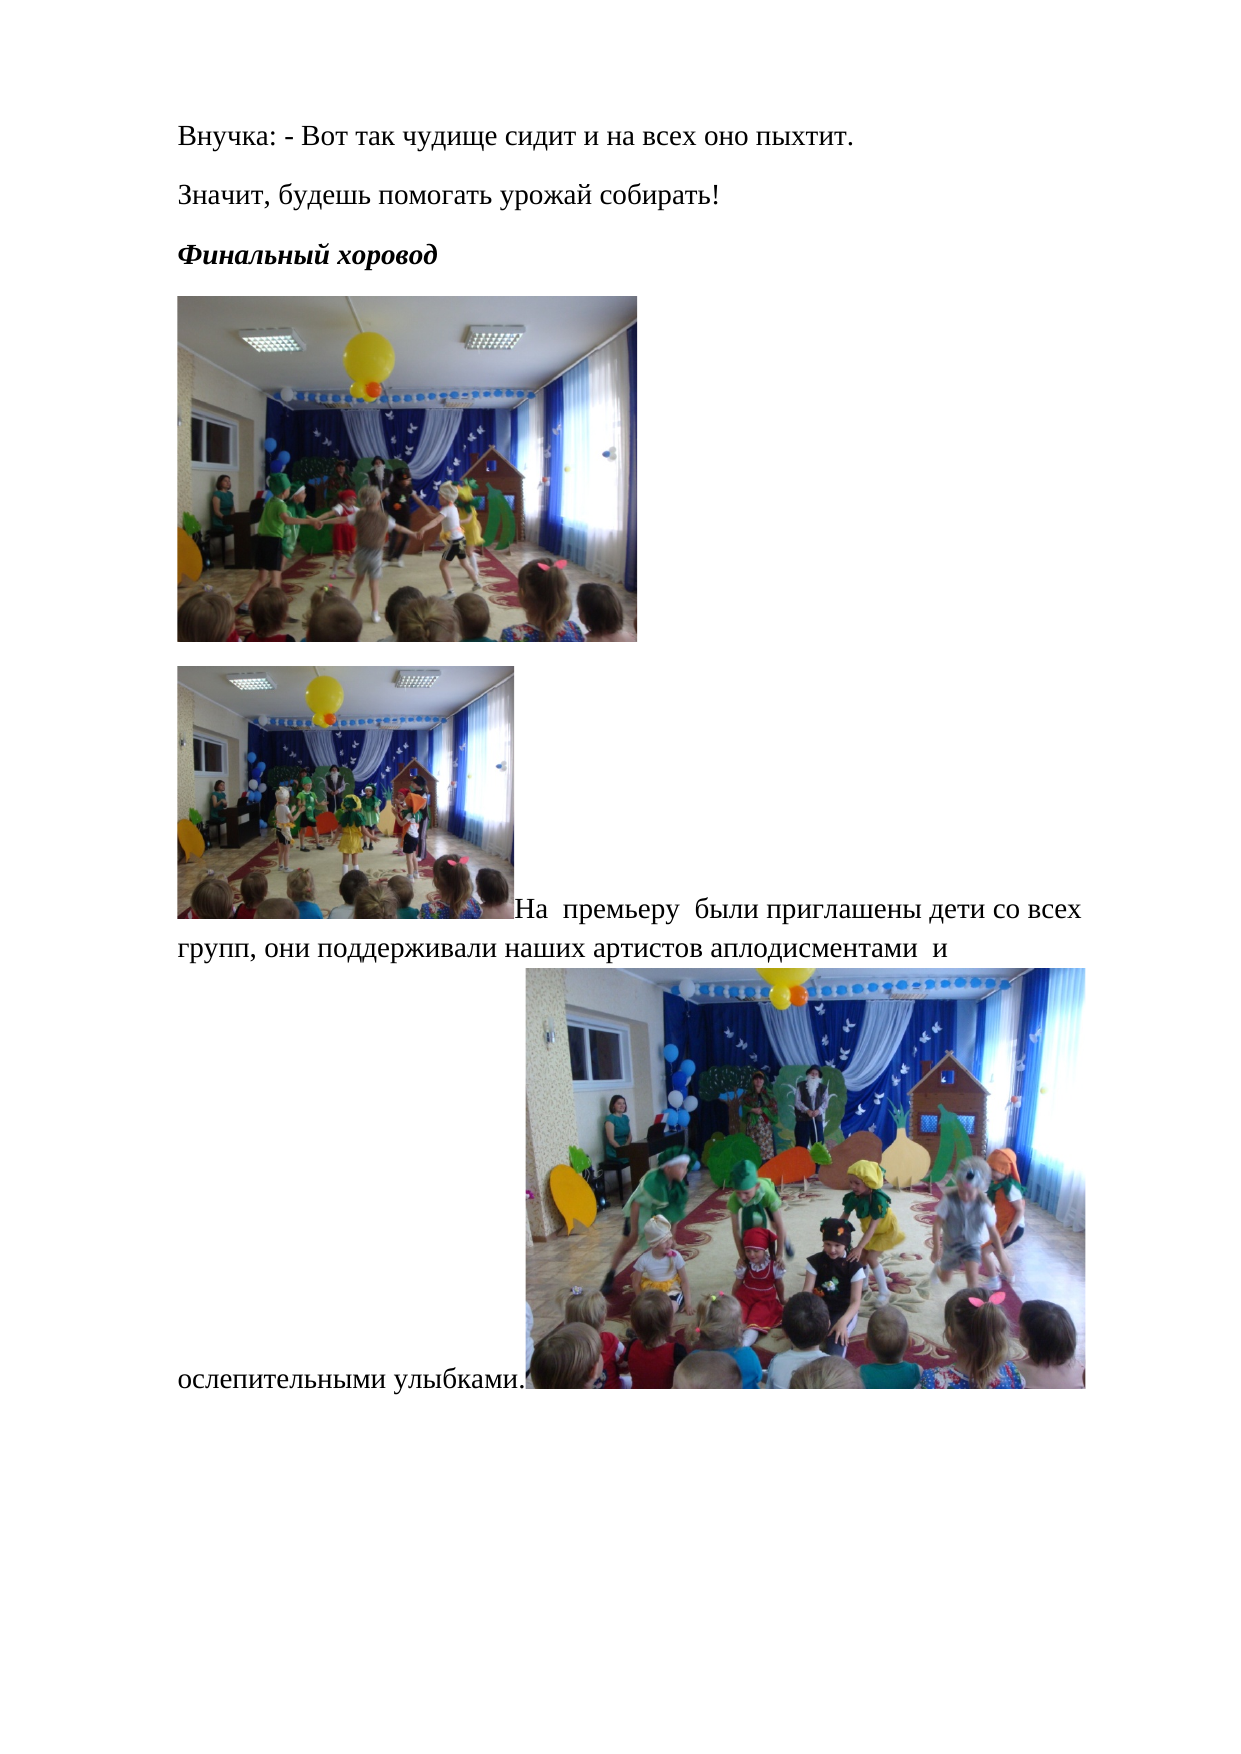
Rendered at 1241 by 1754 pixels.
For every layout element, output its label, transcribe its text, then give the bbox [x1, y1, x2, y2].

text Финальный хоровод [177, 237, 1152, 270]
picture [177, 666, 515, 919]
picture [177, 296, 638, 642]
picture [525, 968, 1086, 1389]
text Значит, будешь помогать урожай собирать! [177, 177, 1152, 211]
text Внучка: - Вот так чудище сидит и на всех оно пыхтит. [177, 118, 1152, 152]
